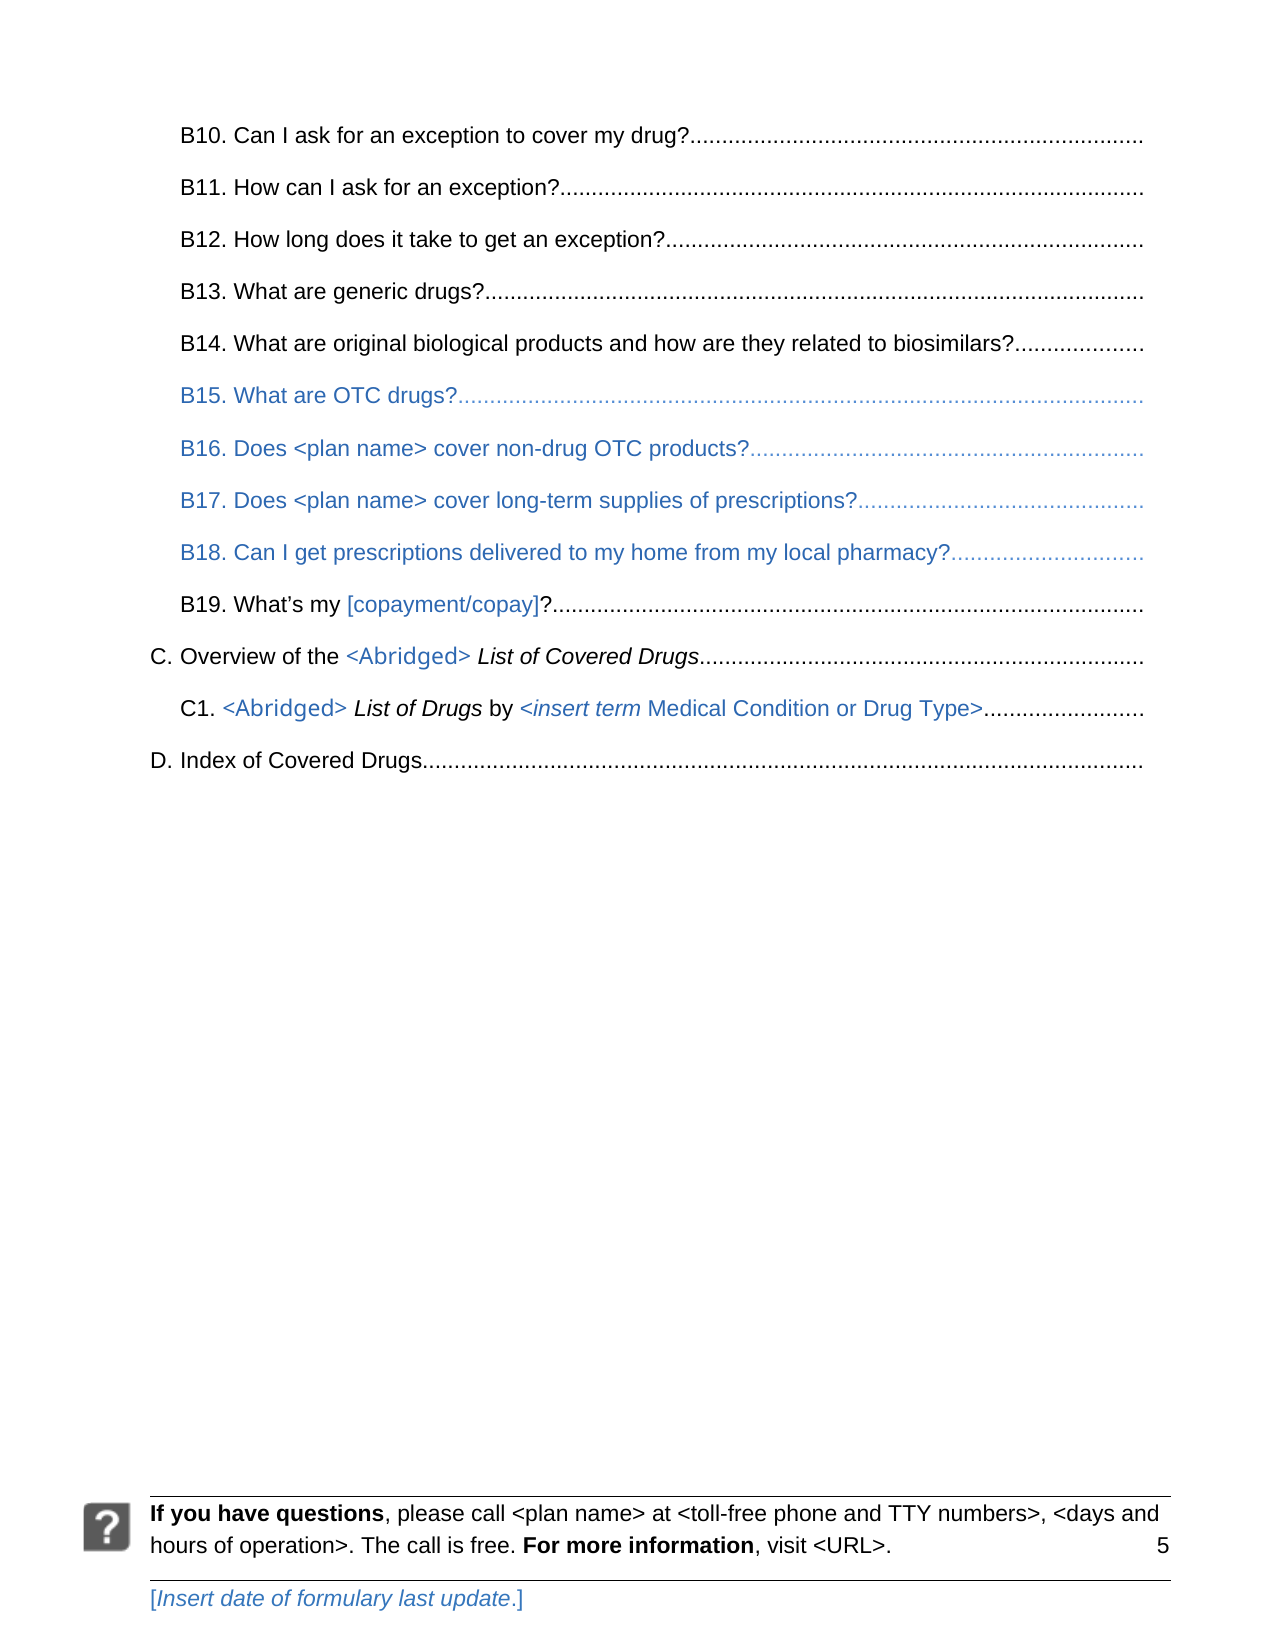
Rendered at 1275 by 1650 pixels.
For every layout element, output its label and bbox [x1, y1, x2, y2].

picture [83, 1502, 132, 1553]
